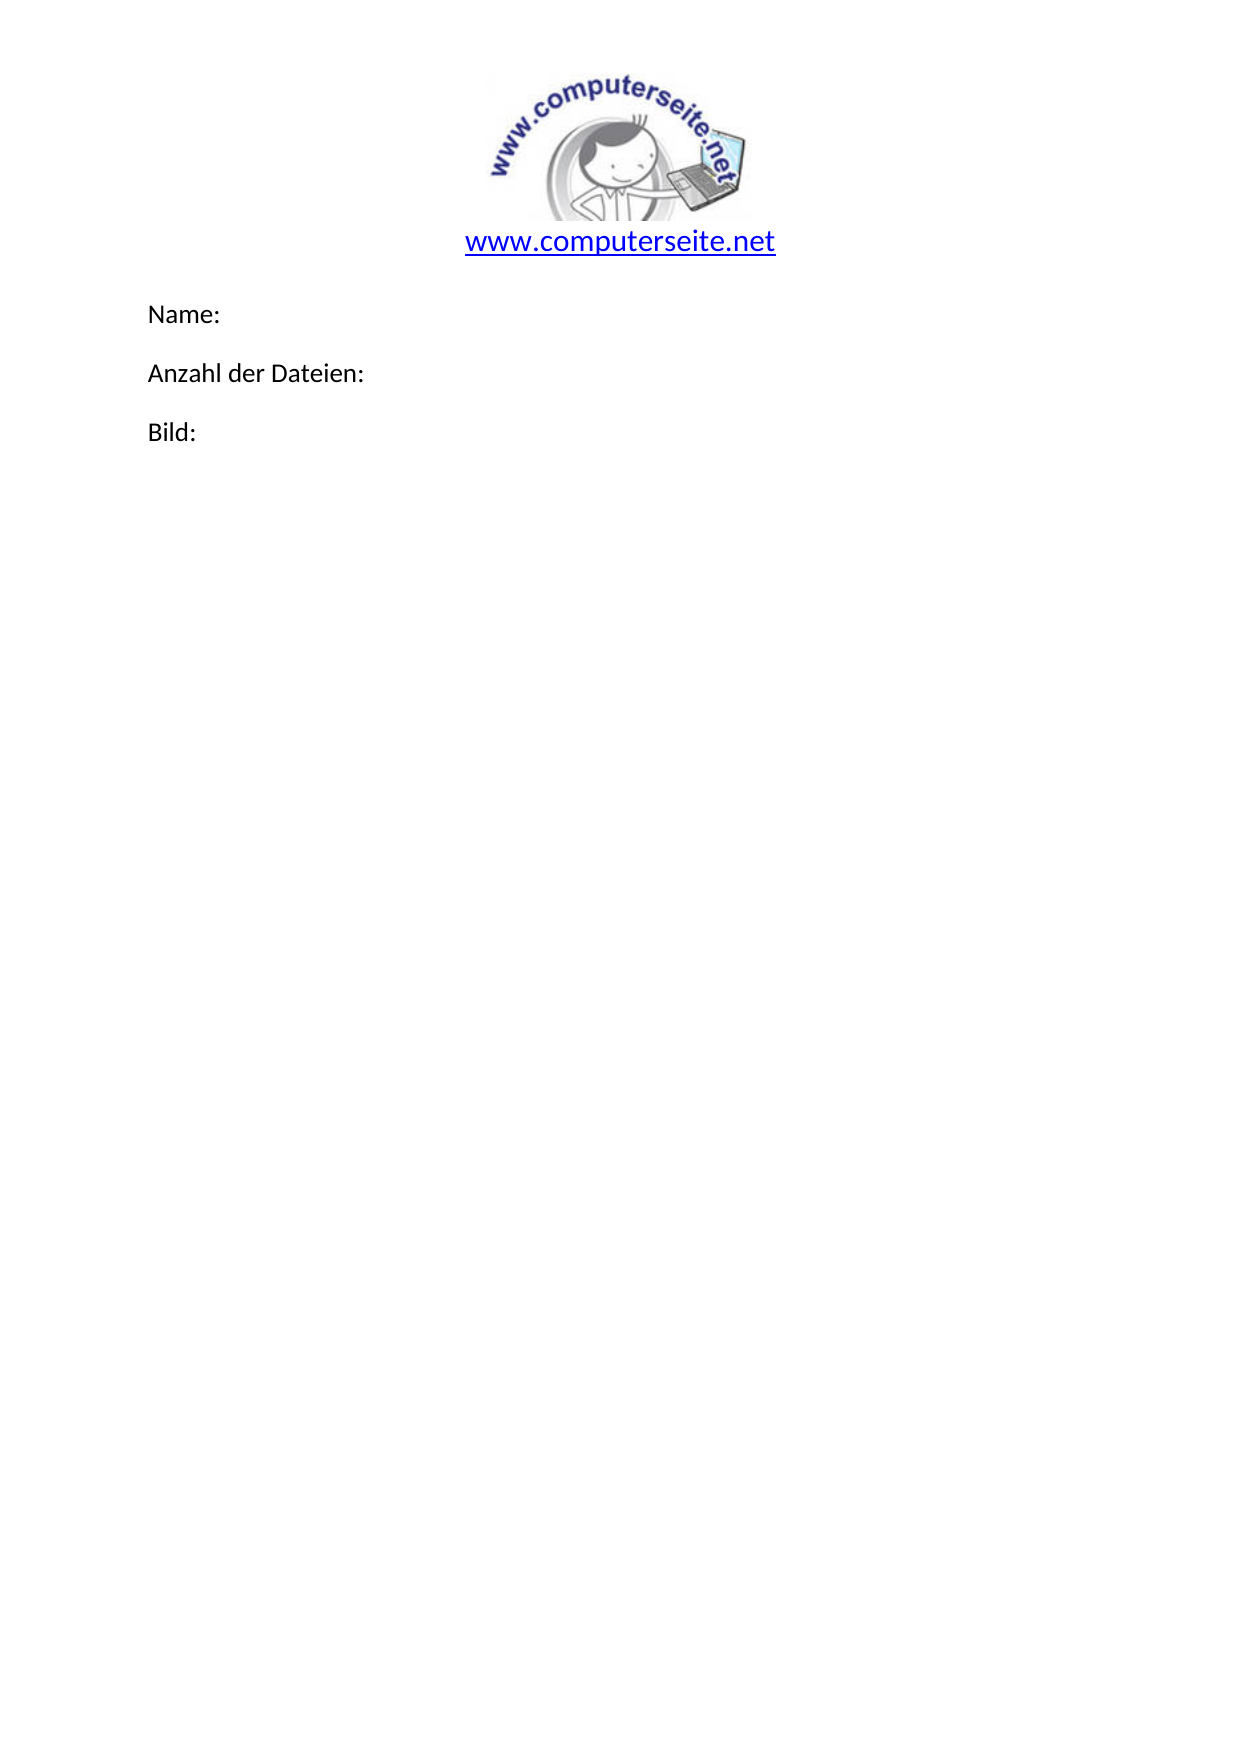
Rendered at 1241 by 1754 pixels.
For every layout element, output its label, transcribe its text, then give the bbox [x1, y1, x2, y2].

picture [485, 73, 755, 221]
text Anzahl der Dateien: [148, 356, 1093, 389]
text Bild: [148, 415, 1093, 448]
text Name: [148, 297, 1093, 330]
